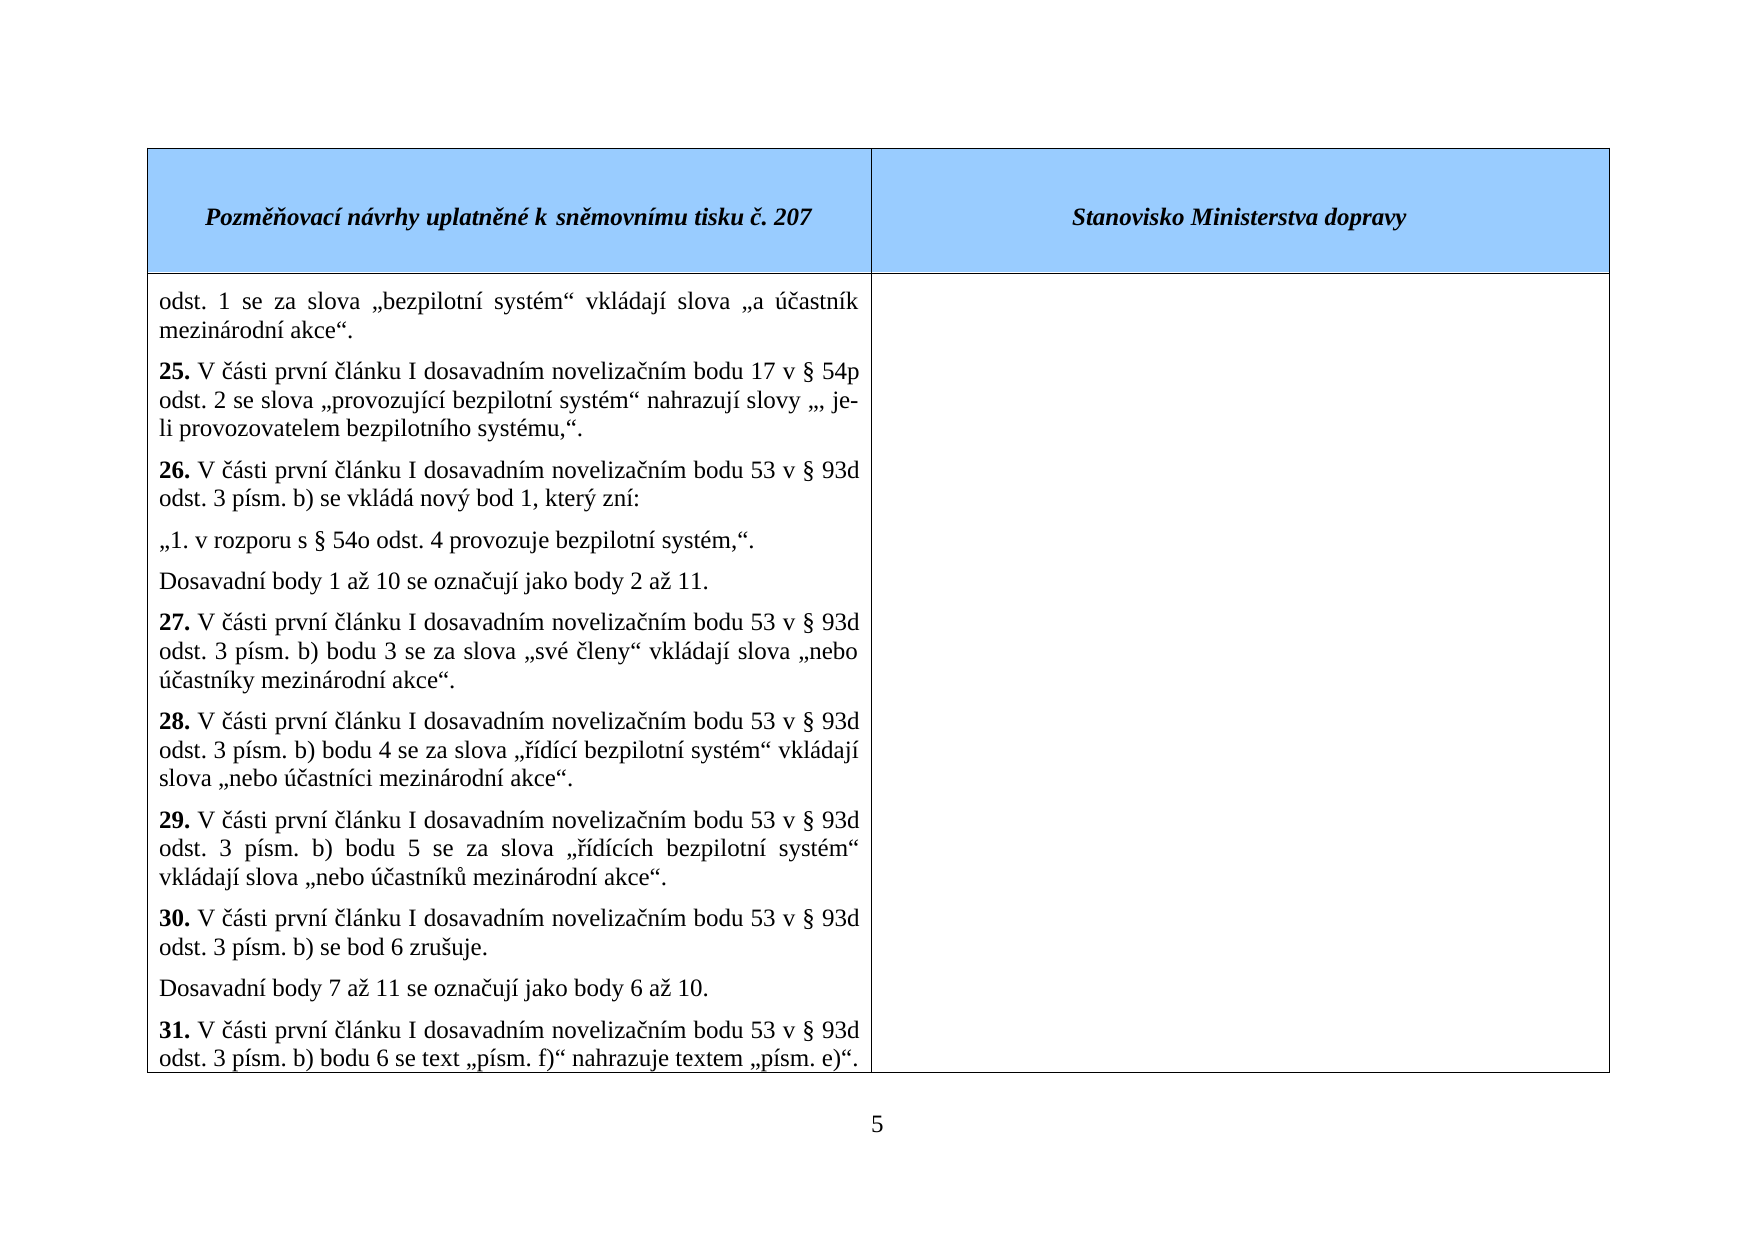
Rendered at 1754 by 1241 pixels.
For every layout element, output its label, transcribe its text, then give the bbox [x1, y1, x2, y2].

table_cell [872, 274, 1609, 1072]
table_header Pozměňovací návrhy uplatněné k sněmovnímu tisku č. 207 [148, 149, 871, 272]
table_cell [148, 274, 871, 1072]
table_header Stanovisko Ministerstva dopravy [872, 149, 1609, 272]
